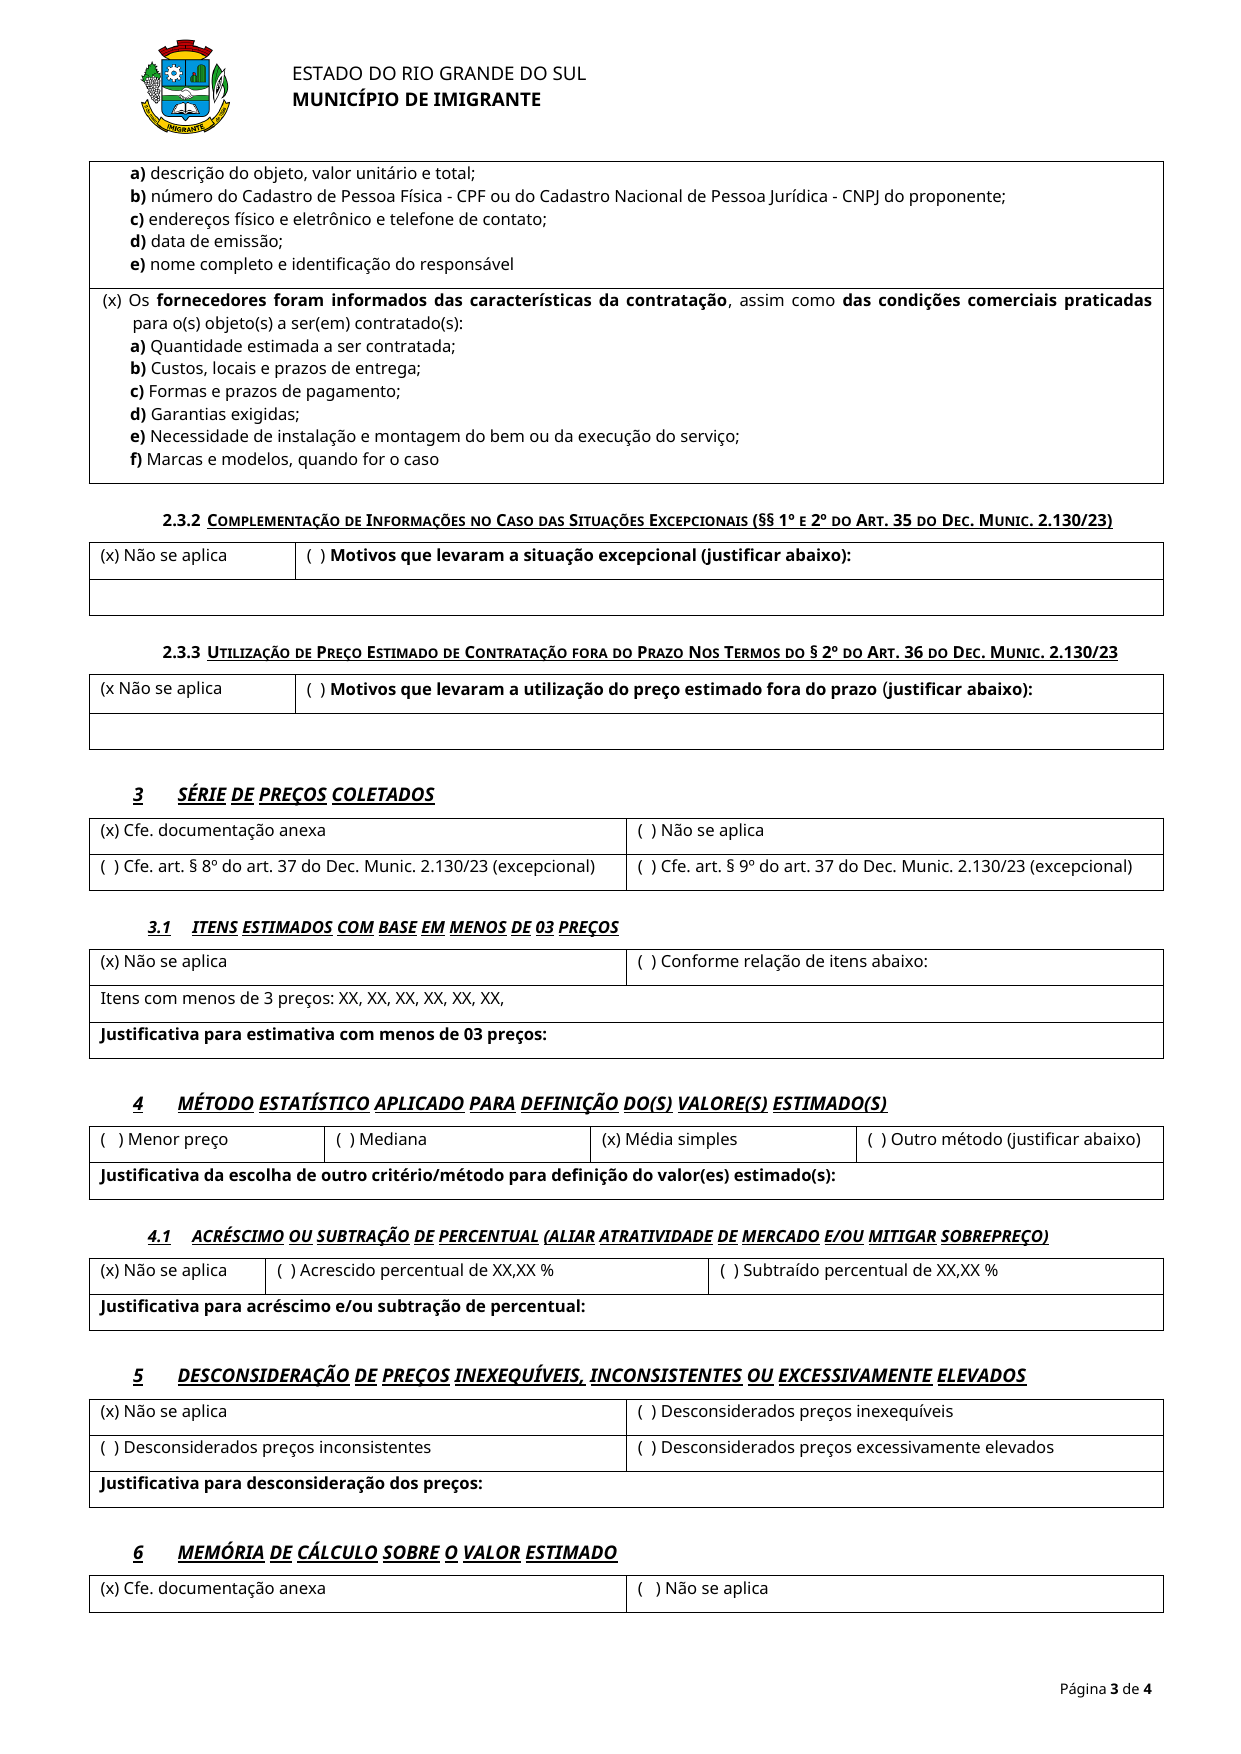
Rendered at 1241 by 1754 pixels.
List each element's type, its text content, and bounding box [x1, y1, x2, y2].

table_header ( ) Não se aplica [627, 1576, 1163, 1612]
table_cell [90, 714, 1163, 749]
table_header ( ) Outro método (justificar abaixo) [857, 1127, 1163, 1162]
table_header (x) Não se aplica [90, 950, 626, 985]
subtitle Complementação de Informações no Caso das Situações Excepcionais (§§ 1º e 2º do Art. 35 do Dec. Munic. 2.130/23) [162, 509, 1152, 532]
table_header ( ) Subtraído percentual de XX,XX % [709, 1259, 1163, 1294]
table_header (x) Não se aplica [90, 543, 295, 578]
table_cell Justificativa para estimativa com menos de 03 preços: [90, 1023, 1163, 1058]
subtitle Itens Estimados com Base em menos de 03 preços [148, 916, 1152, 939]
table_header (x) Não se aplica [90, 1259, 265, 1294]
table_cell Justificativa para desconsideração dos preços: [90, 1472, 1163, 1507]
table_header (x) Média simples [591, 1127, 856, 1162]
table_header (x) Não se aplica [90, 1400, 626, 1435]
table_header (x) Cfe. documentação anexa [90, 1576, 626, 1612]
table_cell [90, 580, 1163, 615]
table_cell Justificativa da escolha de outro critério/método para definição do valor(es) estimado(s): [90, 1163, 1163, 1198]
table_header ( ) Motivos que levaram a situação excepcional (justificar abaixo): [296, 543, 1163, 578]
table_cell ( ) Desconsiderados preços inconsistentes [90, 1436, 626, 1471]
subtitle Memória de Cálculo sobre o valor estimado [133, 1539, 1152, 1565]
table_header ( ) Desconsiderados preços inexequíveis [627, 1400, 1163, 1435]
table_header ( ) Mediana [325, 1127, 590, 1162]
table_cell ( ) Desconsiderados preços excessivamente elevados [627, 1436, 1163, 1471]
table_header (x Não se aplica [90, 675, 295, 713]
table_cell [90, 162, 1163, 288]
subtitle Série De Preços Coletados [133, 781, 1152, 807]
subtitle Método Estatístico aplicado para definição do(s) valore(s) Estimado(s) [133, 1090, 1152, 1116]
table_header ( ) Motivos que levaram a utilização do preço estimado fora do prazo (justificar abaixo): [296, 675, 1163, 713]
table_cell (x) Os fornecedores foram informados das características da contratação, assim como das condições comerciais praticadas para o(s) objeto(s) a ser(em) contratado(s): a) Quantidade estimada a ser contratada; b) Custos, locais e prazos de entrega; c) Formas e prazos de pagamento; d) Garantias exigidas; e) Necessidade de instalação e montagem do bem ou da execução do serviço; f) Marcas e modelos, quando for o caso [90, 289, 1163, 483]
table_cell ( ) Cfe. art. § 9º do art. 37 do Dec. Munic. 2.130/23 (excepcional) [627, 855, 1163, 890]
picture [138, 38, 232, 135]
table_header ( ) Acrescido percentual de XX,XX % [266, 1259, 708, 1294]
table_cell Itens com menos de 3 preços: XX, XX, XX, XX, XX, XX, [90, 986, 1163, 1022]
table_header (x) Cfe. documentação anexa [90, 819, 626, 854]
subtitle Desconsideração de preços Inexequíveis, Inconsistentes ou Excessivamente Elevados [133, 1362, 1152, 1388]
subtitle Utilização de Preço Estimado de Contratação fora do Prazo Nos Termos do § 2º do Art. 36 do Dec. Munic. 2.130/23 [162, 641, 1152, 663]
table_cell ( ) Cfe. art. § 8º do art. 37 do Dec. Munic. 2.130/23 (excepcional) [90, 855, 626, 890]
table_cell Justificativa para acréscimo e/ou subtração de percentual: [90, 1295, 1163, 1330]
table_header ( ) Menor preço [90, 1127, 324, 1162]
table_header ( ) Não se aplica [627, 819, 1163, 854]
table_header ( ) Conforme relação de itens abaixo: [627, 950, 1163, 985]
subtitle Acréscimo ou Subtração de percentual (Aliar Atratividade de Mercado e/ou Mitigar sobrepreço) [148, 1224, 1152, 1247]
